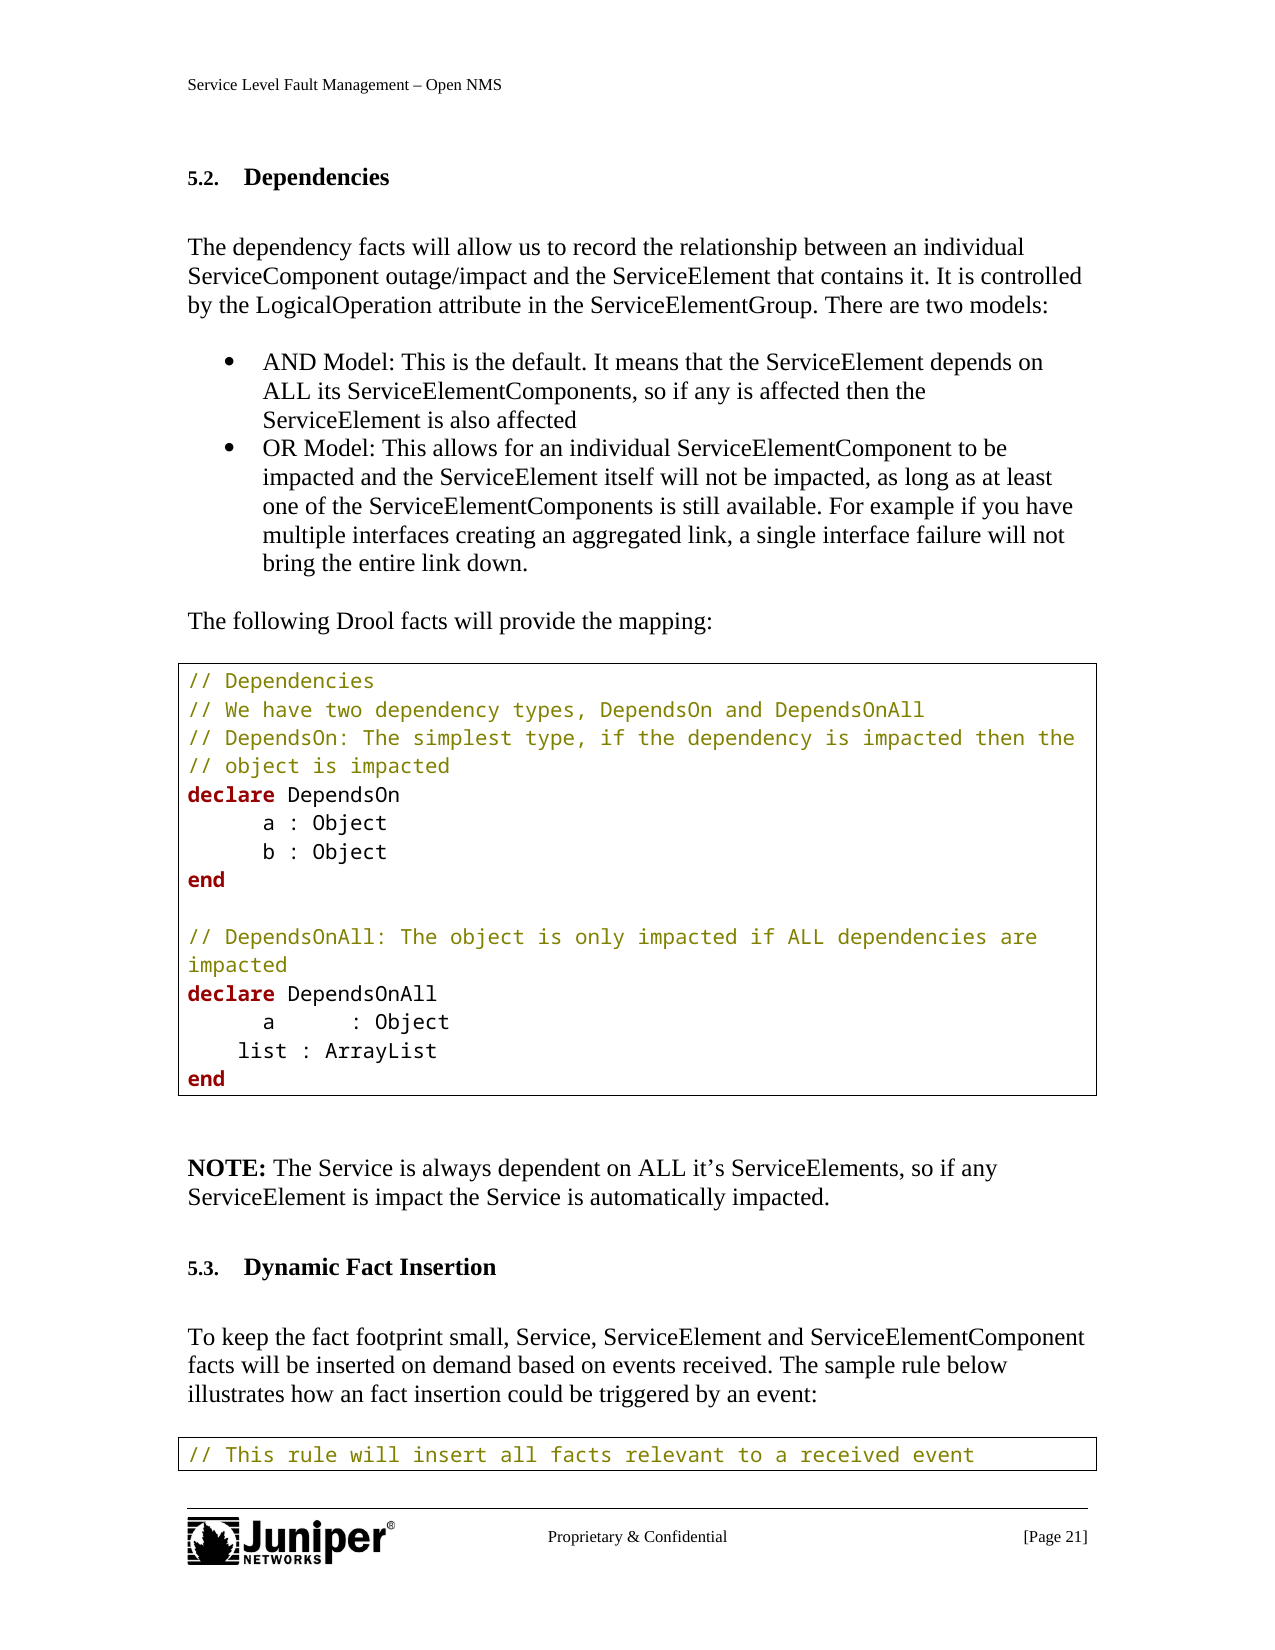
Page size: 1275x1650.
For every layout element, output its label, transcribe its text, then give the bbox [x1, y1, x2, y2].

subtitle Dependencies [187, 162, 1087, 191]
text // DependsOn: The simplest type, if the dependency is impacted then the [187, 723, 1087, 752]
text NOTE: The Service is always dependent on ALL it’s ServiceElements, so if any ServiceElement is impact the Service is automatically impacted. [187, 1153, 1087, 1211]
text // This rule will insert all facts relevant to a received event [179, 1438, 1096, 1470]
text a : Object [187, 1007, 1087, 1036]
list OR Model: This allows for an individual ServiceElementComponent to be impacted and the ServiceElement itself will not be impacted, as long as at least one of the ServiceElementComponents is still available. For example if you have multiple interfaces creating an aggregated link, a single interface failure will not [225, 433, 1087, 548]
text The following Drool facts will provide the mapping: [187, 606, 1087, 635]
picture [187, 1517, 395, 1565]
text // We have two dependency types, DependsOn and DependsOnAll [187, 695, 1087, 723]
text declare DependsOn [187, 780, 1087, 808]
subtitle Dynamic Fact Insertion [187, 1252, 1087, 1281]
text // DependsOnAll: The object is only impacted if ALL dependencies are impacted [187, 922, 1087, 979]
text end [179, 1061, 1096, 1095]
text To keep the fact footprint small, Service, ServiceElement and ServiceElementComponent facts will be inserted on demand based on events received. The sample rule below illustrates how an fact insertion could be triggered by an event: [187, 1322, 1087, 1408]
list bring the entire link down. [262, 548, 1087, 577]
text end [187, 865, 1087, 894]
text b : Object [187, 837, 1087, 865]
text // object is impacted [187, 752, 1087, 780]
text The dependency facts will allow us to record the relationship between an individual ServiceComponent outage/impact and the ServiceElement that contains it. It is controlled by the LogicalOperation attribute in the ServiceElementGroup. There are two models: [187, 232, 1087, 318]
text declare DependsOnAll [187, 979, 1087, 1007]
text // Dependencies [179, 664, 1096, 695]
text list : ArrayList [187, 1036, 1087, 1061]
list AND Model: This is the default. It means that the ServiceElement depends on ALL its ServiceElementComponents, so if any is affected then the ServiceElement is also affected [225, 347, 1087, 433]
text a : Object [187, 808, 1087, 837]
